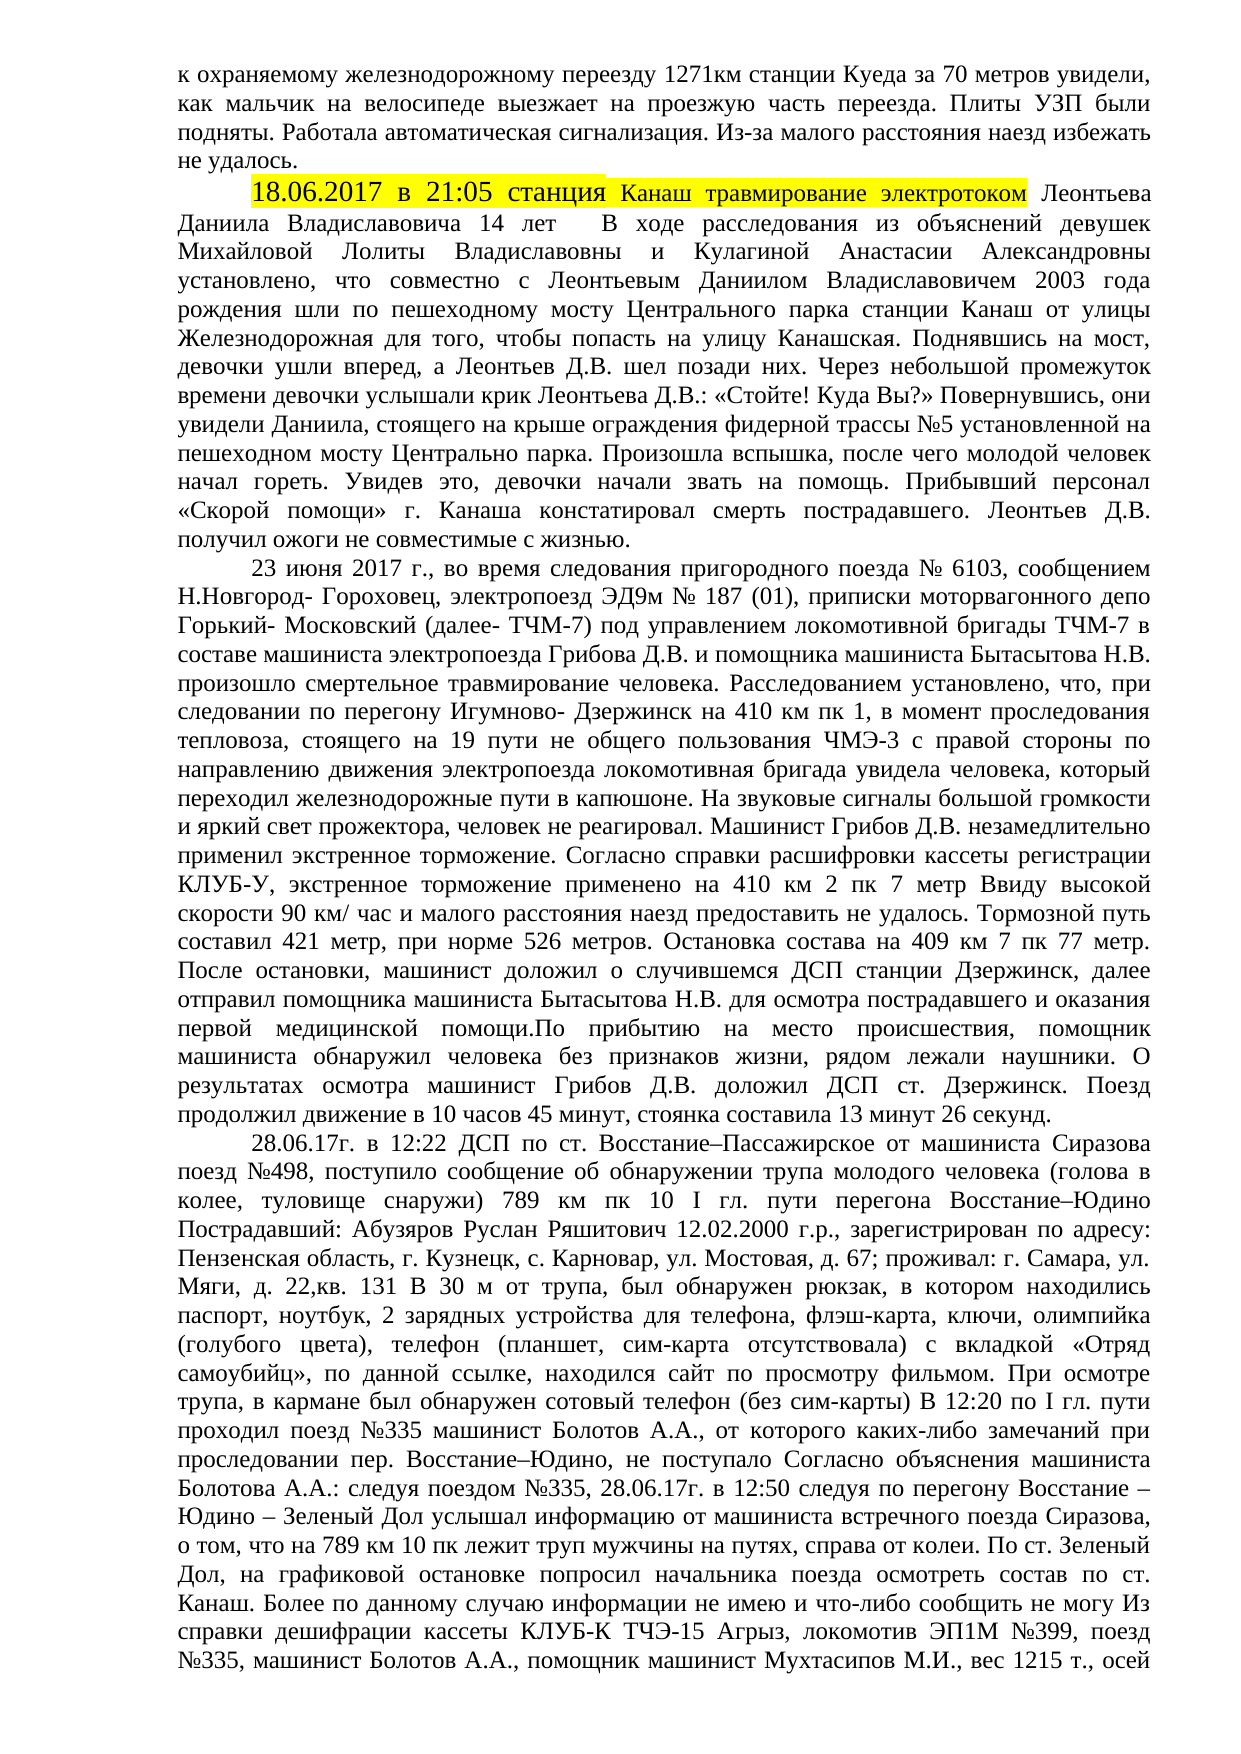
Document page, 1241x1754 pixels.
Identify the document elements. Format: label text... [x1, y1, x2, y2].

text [177, 59, 1152, 174]
text 23 июня 2017 г., во время следования пригородного поезда № 6103, сообщением Н.Новгород- Гороховец, электропоезд ЭД9м № 187 (01), приписки моторвагонного депо Горький- Московский (далее- ТЧМ-7) под управлением локомотивной бригады ТЧМ-7 в составе машиниста электропоезда Грибова Д.В. и помощника машиниста Бытасытова Н.В. произошло смертельное травмирование человека. Расследованием установлено, что, при следовании по перегону Игумново- Дзержинск на 410 км пк 1, в момент проследования тепловоза, стоящего на 19 пути не общего пользования ЧМЭ-3 с правой стороны по направлению движения электропоезда локомотивная бригада увидела человека, который переходил железнодорожные пути в капюшоне. На звуковые сигналы большой громкости и яркий свет прожектора, человек не реагировал. Машинист Грибов Д.В. незамедлительно применил экстренное торможение. Согласно справки расшифровки кассеты регистрации КЛУБ-У, экстренное торможение применено на 410 км 2 пк 7 метр Ввиду высокой скорости 90 км/ час и малого расстояния наезд предоставить не удалось. Тормозной путь составил 421 метр, при норме 526 метров. Остановка состава на 409 км 7 пк 77 метр. После остановки, машинист доложил о случившемся ДСП станции Дзержинск, далее отправил помощника машиниста Бытасытова Н.В. для осмотра пострадавшего и оказания первой медицинской помощи.По прибытию на место происшествия, помощник машиниста обнаружил человека без признаков жизни, рядом лежали наушники. О результатах осмотра машинист Грибов Д.В. доложил ДСП ст. Дзержинск. Поезд продолжил движение в 10 часов 45 минут, стоянка составила 13 минут 26 секунд. [177, 553, 1152, 1128]
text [177, 1128, 1152, 1674]
text 18.06.2017 в 21:05 станция Канаш травмирование электротоком Леонтьева Даниила Владиславовича 14 лет В ходе расследования из объяснений девушек Михайловой Лолиты Владиславовны и Кулагиной Анастасии Александровны установлено, что совместно с Леонтьевым Даниилом Владиславовичем 2003 года рождения шли по пешеходному мосту Центрального парка станции Канаш от улицы Железнодорожная для того, чтобы попасть на улицу Канашская. Поднявшись на мост, девочки ушли вперед, а Леонтьев Д.В. шел позади них. Через небольшой промежуток времени девочки услышали крик Леонтьева Д.В.: «Стойте! Куда Вы?» Повернувшись, они увидели Даниила, стоящего на крыше ограждения фидерной трассы №5 установленной на пешеходном мосту Центрально парка. Произошла вспышка, после чего молодой человек начал гореть. Увидев это, девочки начали звать на помощь. Прибывший персонал «Скорой помощи» г. Канаша констатировал смерть пострадавшего. Леонтьев Д.В. получил ожоги не совместимые с жизнью. [177, 174, 1152, 553]
